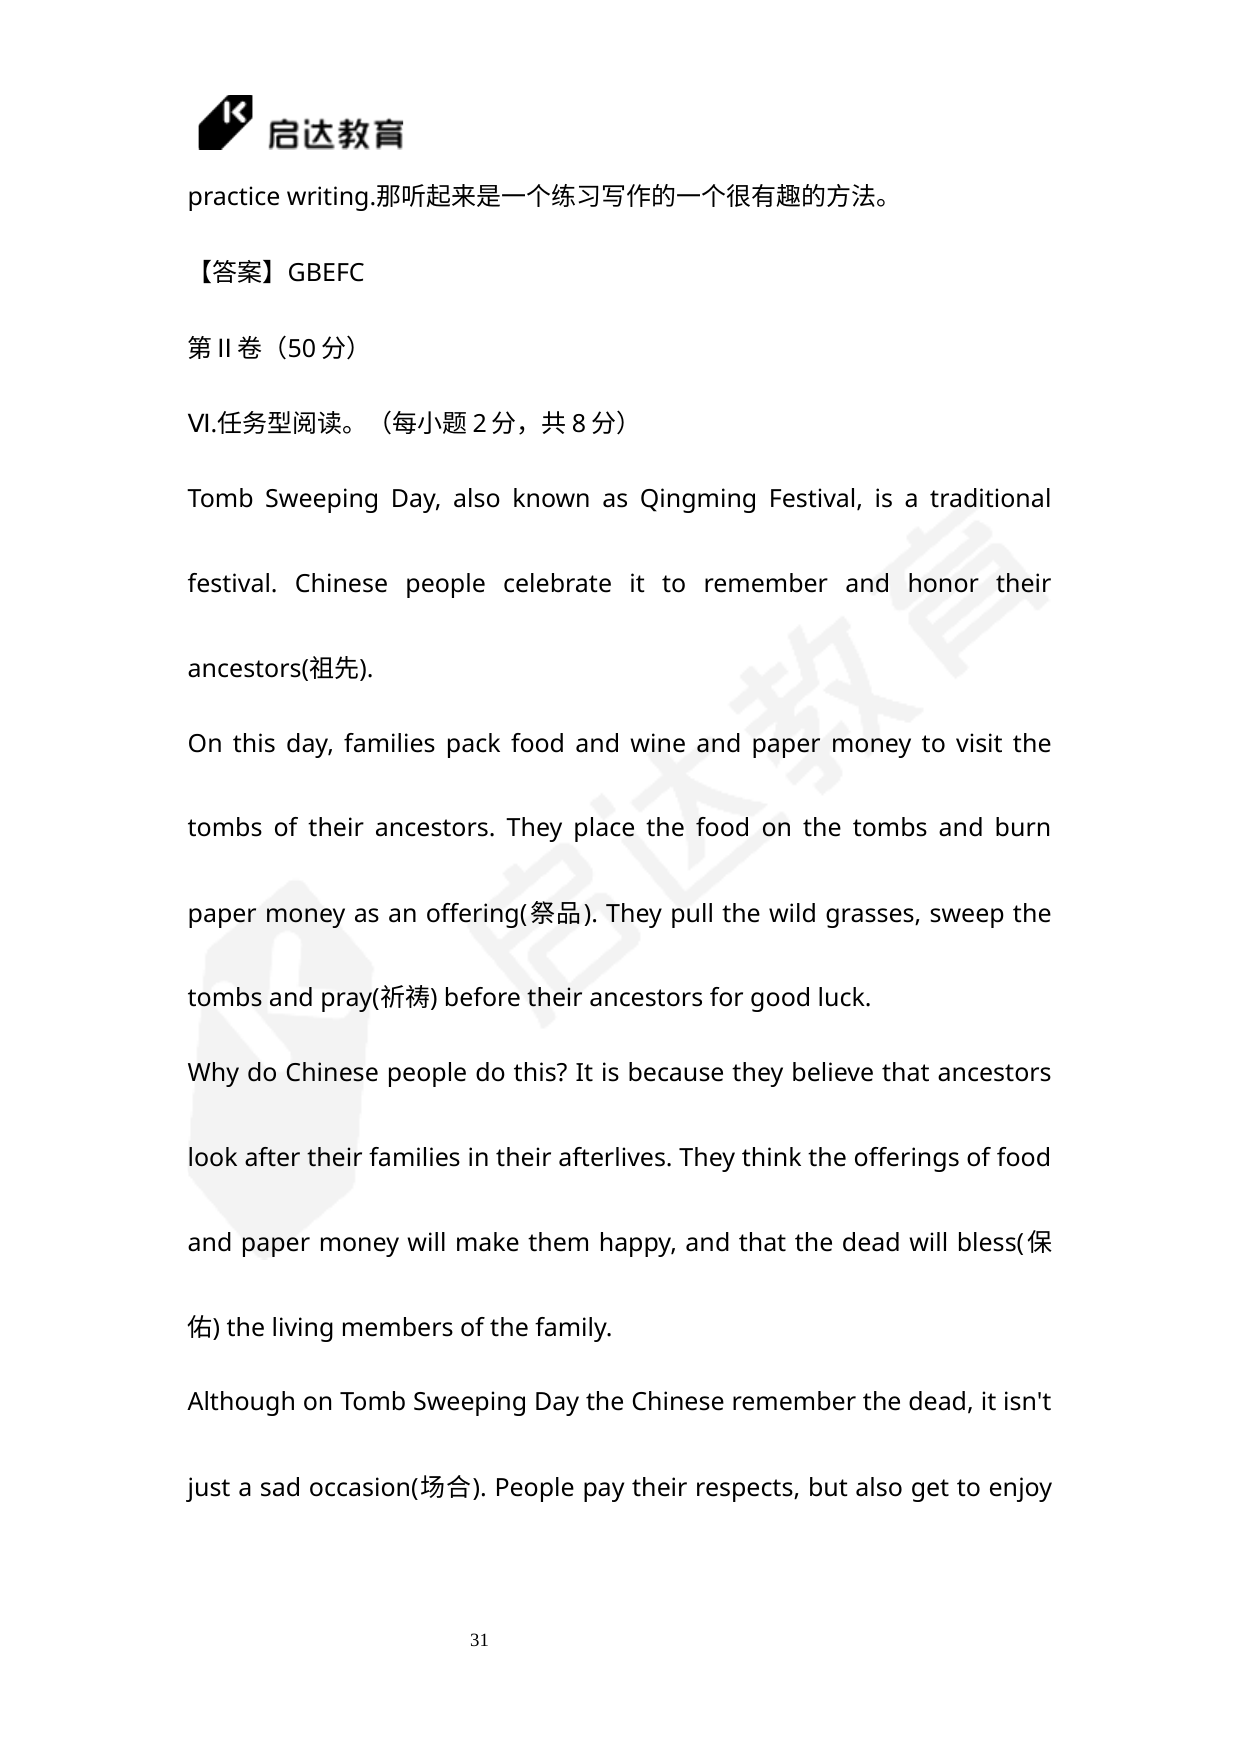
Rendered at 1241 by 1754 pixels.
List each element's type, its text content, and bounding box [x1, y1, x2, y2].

text 第Ⅱ卷（50分） [187, 314, 1053, 379]
text On this day, families pack food and wine and paper money to visit the tombs of their ancestors. They place the food on the tombs and burn paper money as an offering(祭品). They pull the wild grasses, sweep the tombs and pray(祈祷) before their ancestors for good luck. [187, 710, 1053, 1028]
text 【答案】GBEFC [187, 238, 1053, 303]
text Tomb Sweeping Day, also known as Qingming Festival, is a traditional festival. Chinese people celebrate it to remember and honor their ancestors(祖先). [187, 465, 1053, 699]
text 5或许你应该找一个笔友。根据语境，选C That sounds like a fun way to practice writing.那听起来是一个练习写作的一个很有趣的方法。 [187, 162, 1053, 227]
text Why do Chinese people do this? It is because they believe that ancestors look after their families in their afterlives. They think the offerings of food and paper money will make them happy, and that the dead will bless(保佑) the living members of the family. [187, 1039, 1053, 1358]
picture [198, 95, 404, 150]
text Ⅵ.任务型阅读。（每小题2分，共8分） [187, 389, 1053, 454]
